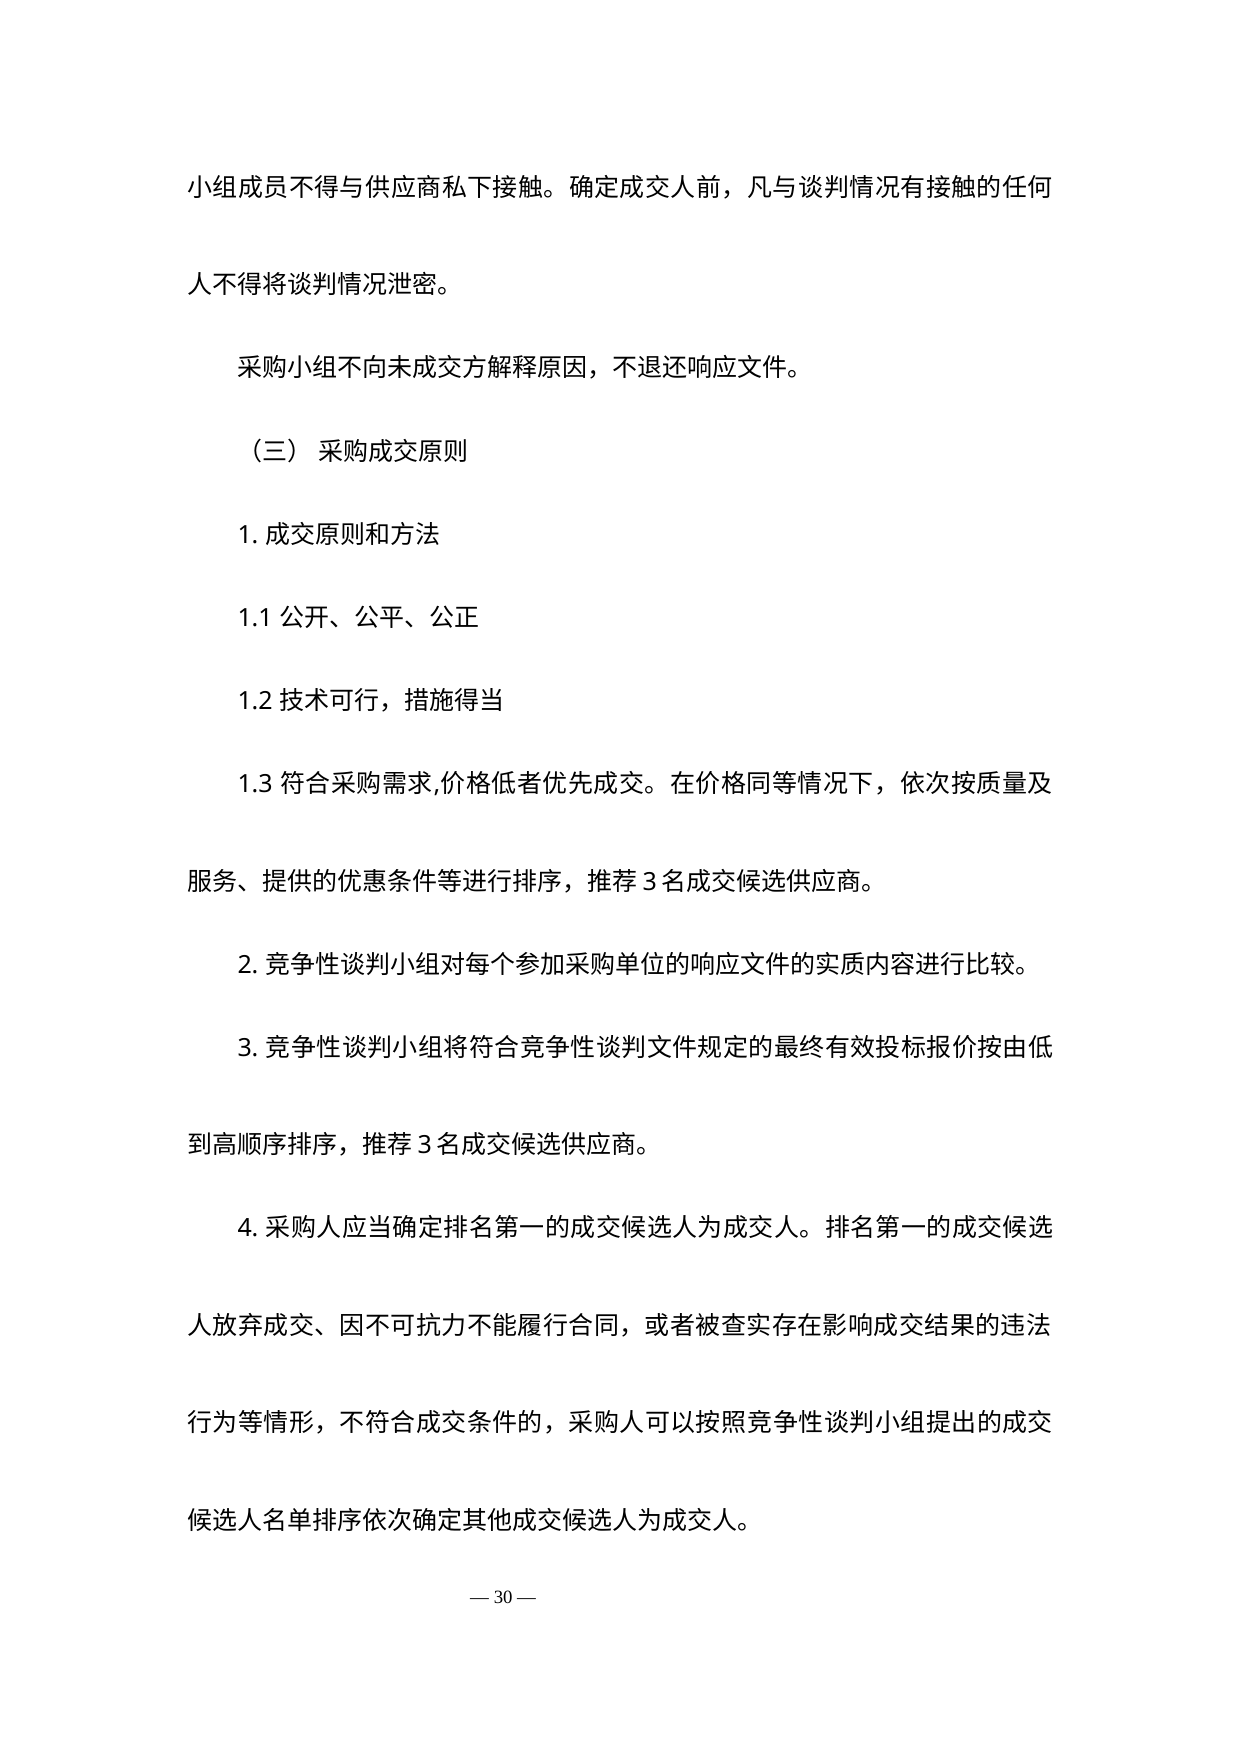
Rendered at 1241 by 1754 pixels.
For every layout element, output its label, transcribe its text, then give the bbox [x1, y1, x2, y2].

text 3. 竞争性谈判小组将符合竞争性谈判文件规定的最终有效投标报价按由低到高顺序排序，推荐3名成交候选供应商。 [187, 1013, 1053, 1175]
text 1.2 技术可行，措施得当 [187, 666, 1053, 731]
text 4. 采购人应当确定排名第一的成交候选人为成交人。排名第一的成交候选人放弃成交、因不可抗力不能履行合同，或者被查实存在影响成交结果的违法行为等情形，不符合成交条件的，采购人可以按照竞争性谈判小组提出的成交候选人名单排序依次确定其他成交候选人为成交人。 [187, 1193, 1053, 1551]
text 1.3 符合采购需求,价格低者优先成交。在价格同等情况下，依次按质量及服务、提供的优惠条件等进行排序，推荐3名成交候选供应商。 [187, 749, 1053, 912]
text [187, 153, 1053, 315]
text 1.1 公开、公平、公正 [187, 583, 1053, 648]
text 2. 竞争性谈判小组对每个参加采购单位的响应文件的实质内容进行比较。 [187, 930, 1053, 995]
list 采购成交原则 [187, 417, 1053, 482]
text 采购小组不向未成交方解释原因，不退还响应文件。 [187, 333, 1053, 398]
list 成交原则和方法 [187, 500, 1053, 565]
